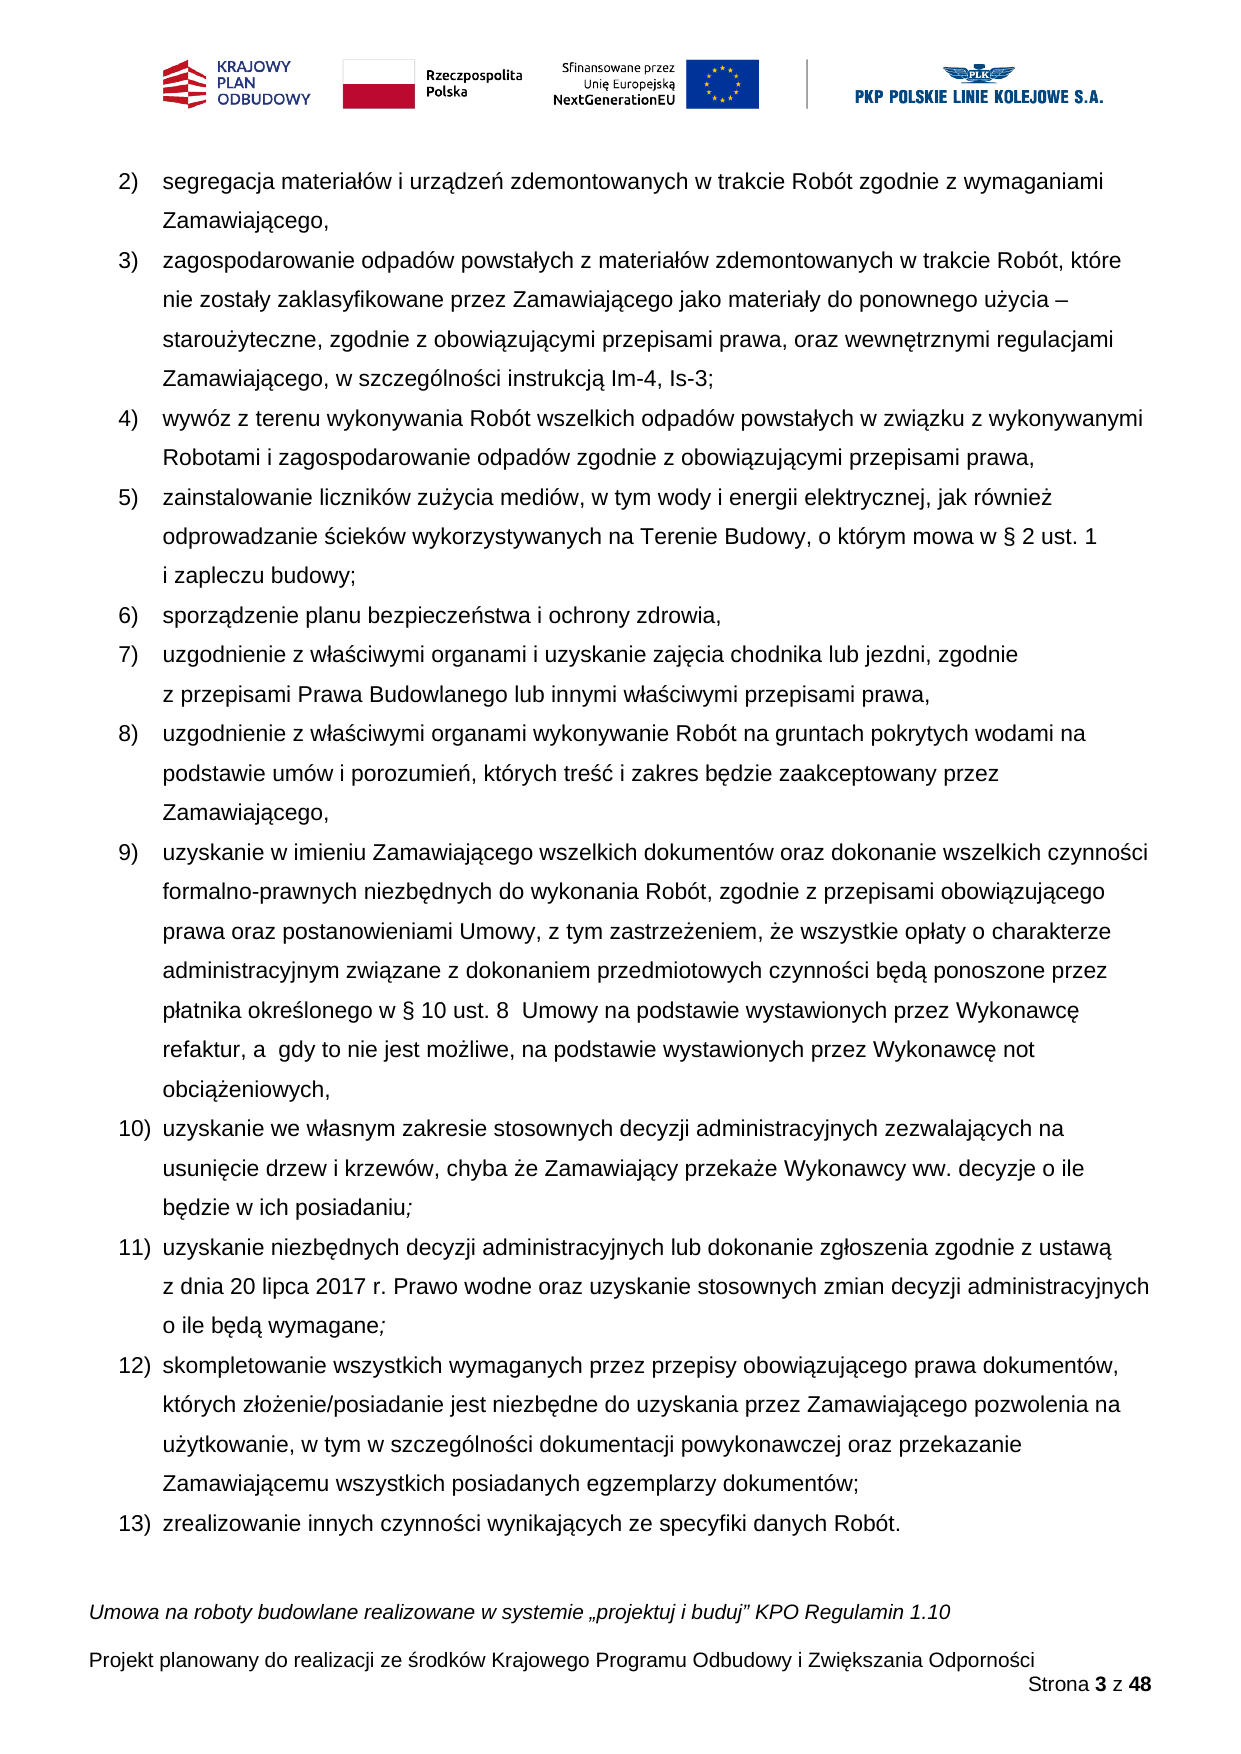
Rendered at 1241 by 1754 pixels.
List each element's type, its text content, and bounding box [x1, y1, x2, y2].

list skompletowanie wszystkich wymaganych przez przepisy obowiązującego prawa dokumentów, których złożenie/posiadanie jest niezbędne do uzyskania przez Zamawiającego pozwolenia na użytkowanie, w tym w szczególności dokumentacji powykonawczej oraz przekazanie Zamawiającemu wszystkich posiadanych egzemplarzy dokumentów; [118, 1352, 1152, 1497]
list zrealizowanie innych czynności wynikających ze specyfiki danych Robót. [118, 1510, 1152, 1536]
list sporządzenie planu bezpieczeństwa i ochrony zdrowia, [118, 602, 1152, 628]
list zainstalowanie liczników zużycia mediów, w tym wody i energii elektrycznej, jak również odprowadzanie ścieków wykorzystywanych na Terenie Budowy, o którym mowa w § 2 ust. 1 i zapleczu budowy; [118, 483, 1152, 589]
list segregacja materiałów i urządzeń zdemontowanych w trakcie Robót zgodnie z wymaganiami Zamawiającego, [118, 168, 1152, 233]
list wywóz z terenu wykonywania Robót wszelkich odpadów powstałych w związku z wykonywanymi Robotami i zagospodarowanie odpadów zgodnie z obowiązującymi przepisami prawa, [118, 404, 1152, 470]
list uzyskanie we własnym zakresie stosownych decyzji administracyjnych zezwalających na usunięcie drzew i krzewów, chyba że Zamawiający przekaże Wykonawcy ww. decyzje o ile będzie w ich posiadaniu; [118, 1115, 1152, 1220]
list uzgodnienie z właściwymi organami i uzyskanie zajęcia chodnika lub jezdni, zgodnie z przepisami Prawa Budowlanego lub innymi właściwymi przepisami prawa, [118, 641, 1152, 707]
list uzyskanie niezbędnych decyzji administracyjnych lub dokonanie zgłoszenia zgodnie z ustawą z dnia 20 lipca 2017 r. Prawo wodne oraz uzyskanie stosownych zmian decyzji administracyjnych o ile będą wymagane; [118, 1233, 1152, 1339]
picture [146, 42, 1120, 125]
list uzyskanie w imieniu Zamawiającego wszelkich dokumentów oraz dokonanie wszelkich czynności formalno-prawnych niezbędnych do wykonania Robót, zgodnie z przepisami obowiązującego prawa oraz postanowieniami Umowy, z tym zastrzeżeniem, że wszystkie opłaty o charakterze administracyjnym związane z dokonaniem przedmiotowych czynności będą ponoszone przez płatnika określonego w § 10 ust. 8 Umowy na podstawie wystawionych przez Wykonawcę refaktur, a gdy to nie jest możliwe, na podstawie wystawionych przez Wykonawcę not obciążeniowych, [118, 839, 1152, 1102]
list zagospodarowanie odpadów powstałych z materiałów zdemontowanych w trakcie Robót, które nie zostały zaklasyfikowane przez Zamawiającego jako materiały do ponownego użycia – staroużyteczne, zgodnie z obowiązującymi przepisami prawa, oraz wewnętrznymi regulacjami Zamawiającego, w szczególności instrukcją Im-4, Is-3; [118, 247, 1152, 391]
list uzgodnienie z właściwymi organami wykonywanie Robót na gruntach pokrytych wodami na podstawie umów i porozumień, których treść i zakres będzie zaakceptowany przez Zamawiającego, [118, 720, 1152, 826]
